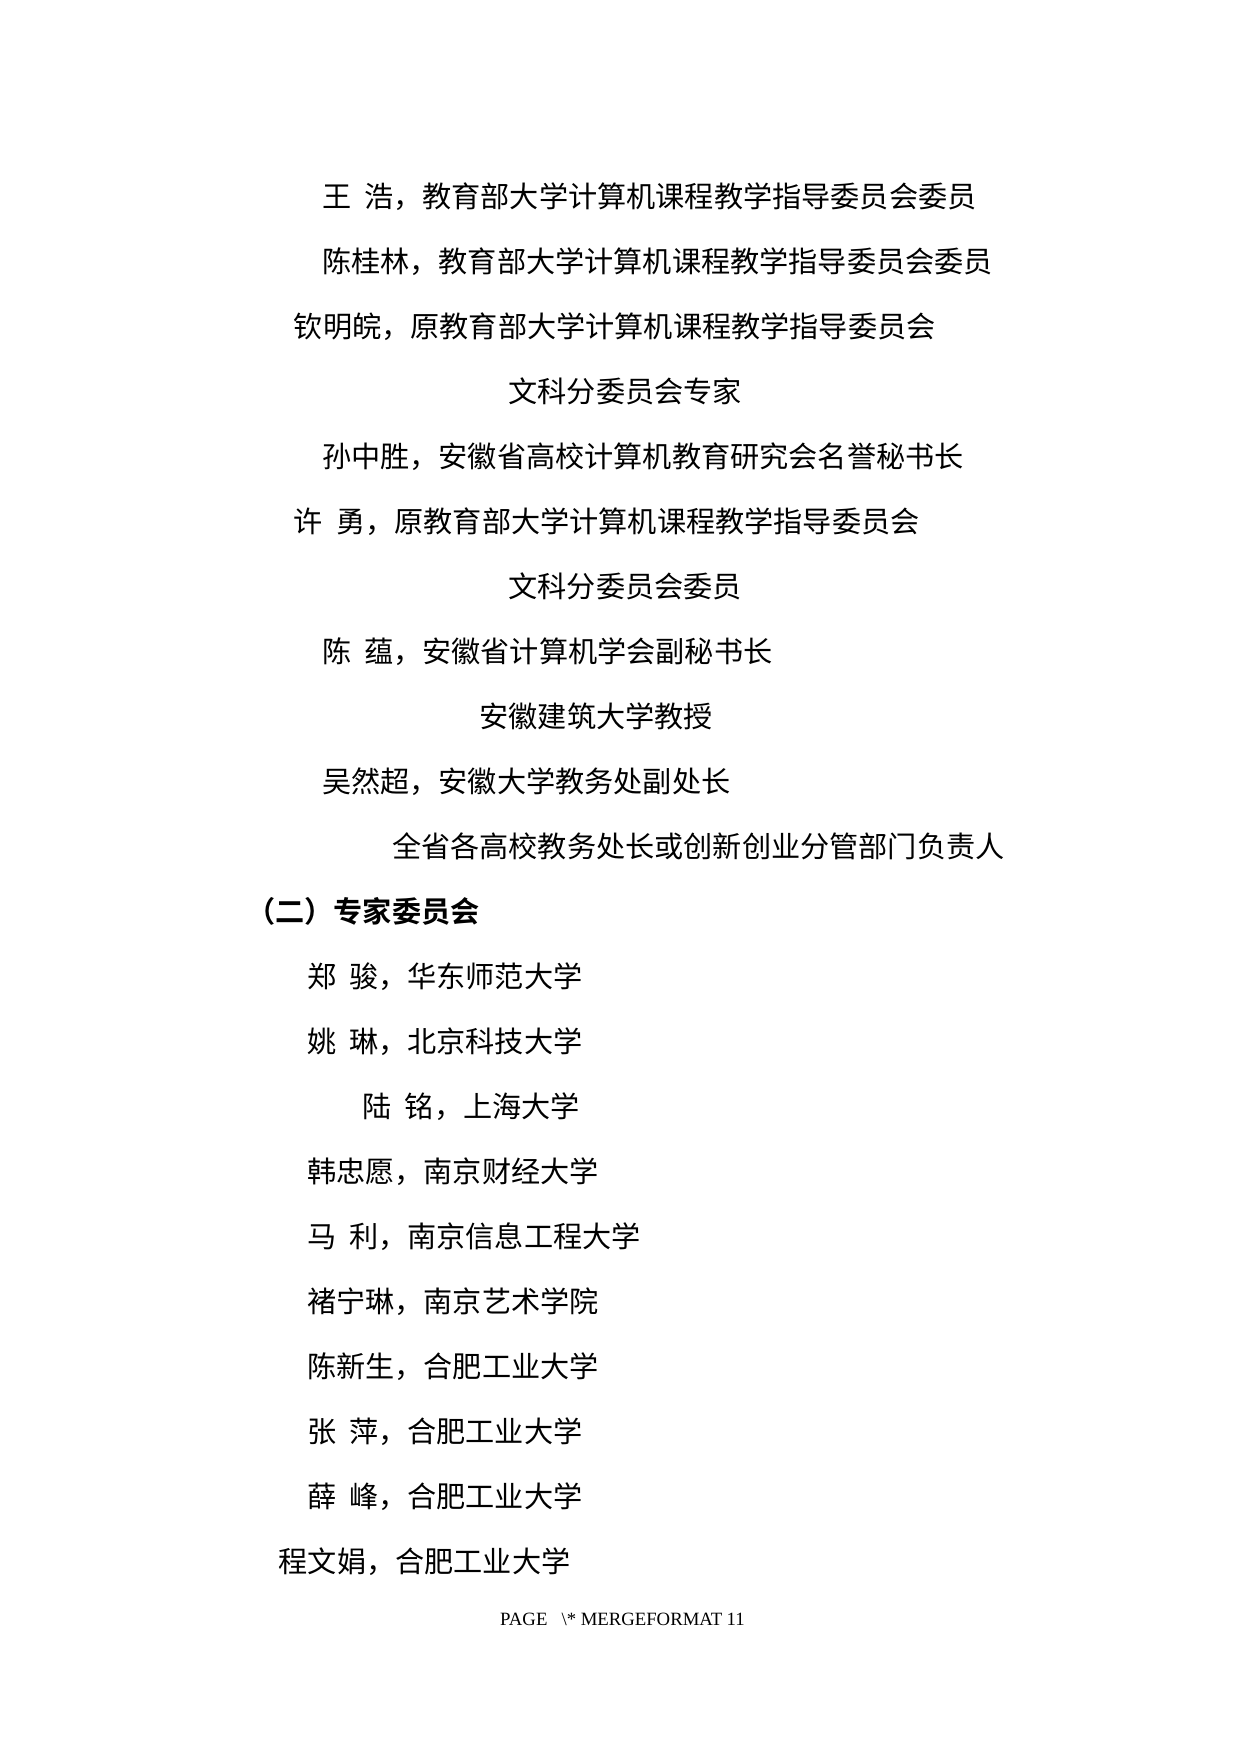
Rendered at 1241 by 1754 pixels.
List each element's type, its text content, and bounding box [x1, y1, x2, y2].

text 安徽建筑大学教授 [246, 682, 1053, 747]
text 郑 骏，华东师范大学 [246, 942, 1053, 1007]
text 吴然超，安徽大学教务处副处长 [246, 747, 1053, 812]
text 全省各高校教务处长或创新创业分管部门负责人 [246, 812, 1053, 877]
text 陈桂林，教育部大学计算机课程教学指导委员会委员 [246, 227, 1053, 292]
text 陆 铭，上海大学 [246, 1072, 1053, 1137]
text 许 勇，原教育部大学计算机课程教学指导委员会 文科分委员会委员 [187, 487, 1053, 617]
text 王 浩，教育部大学计算机课程教学指导委员会委员 [246, 162, 1053, 227]
text 张 萍，合肥工业大学 [246, 1397, 1053, 1462]
text 褚宁琳，南京艺术学院 [246, 1267, 1053, 1332]
text 陈新生，合肥工业大学 [246, 1332, 1053, 1397]
text 薛 峰，合肥工业大学 [246, 1462, 1053, 1527]
text 程文娟，合肥工业大学 [187, 1527, 1053, 1592]
text 陈 蕴，安徽省计算机学会副秘书长 [246, 617, 1053, 682]
text 马 利，南京信息工程大学 [246, 1202, 1053, 1267]
text 孙中胜，安徽省高校计算机教育研究会名誉秘书长 [246, 422, 1053, 487]
text 韩忠愿，南京财经大学 [246, 1137, 1053, 1202]
text （二）专家委员会 [246, 877, 1053, 942]
text 钦明皖，原教育部大学计算机课程教学指导委员会 文科分委员会专家 [187, 292, 1053, 422]
text 姚 琳，北京科技大学 [246, 1007, 1053, 1072]
